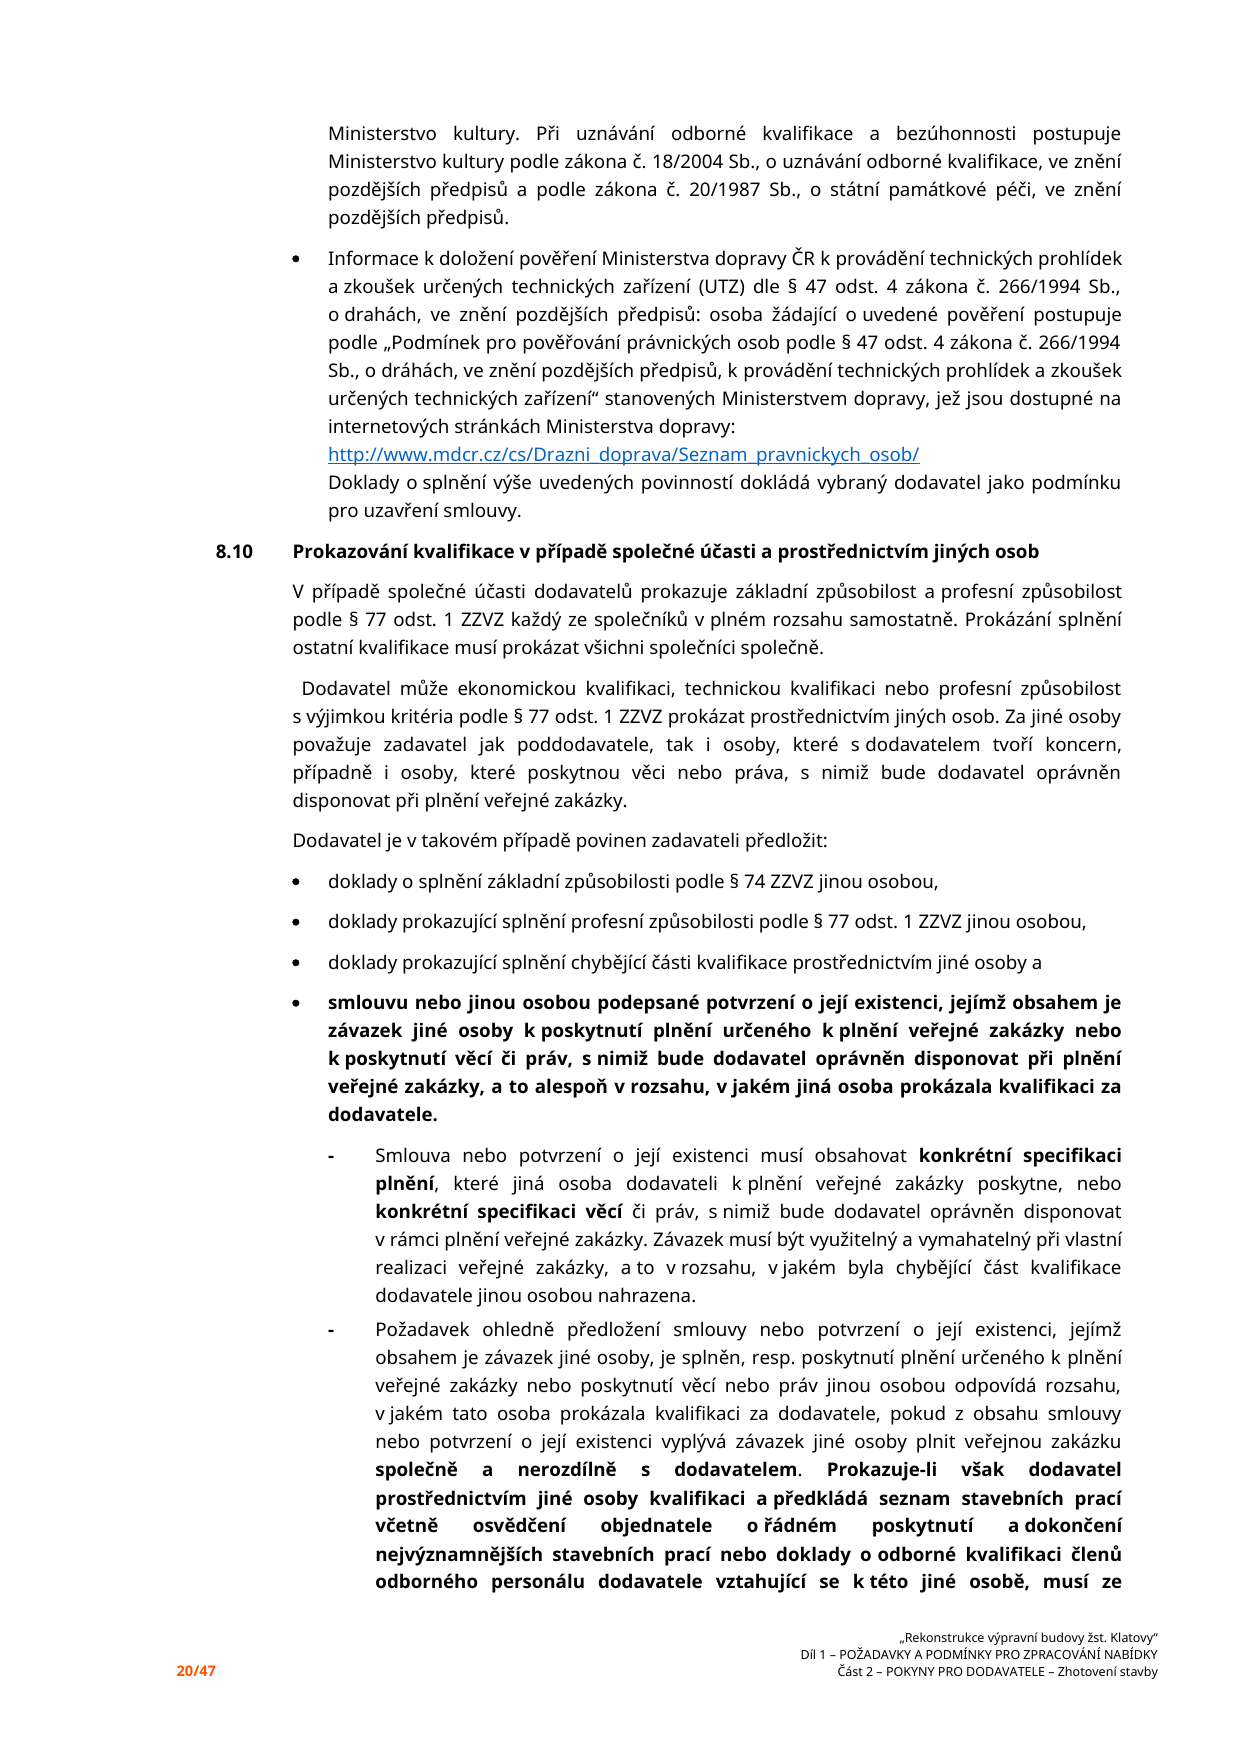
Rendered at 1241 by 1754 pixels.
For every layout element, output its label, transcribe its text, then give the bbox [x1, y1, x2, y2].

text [292, 121, 1122, 230]
text Smlouva nebo potvrzení o její existenci musí obsahovat konkrétní specifikaci plnění, které jiná osoba dodavateli k plnění veřejné zakázky poskytne, nebo konkrétní specifikaci věcí či práv, s nimiž bude dodavatel oprávněn disponovat v rámci plnění veřejné zakázky. Závazek musí být využitelný a vymahatelný při vlastní realizaci veřejné zakázky, a to v rozsahu, v jakém byla chybějící část kvalifikace dodavatele jinou osobou nahrazena. [328, 1142, 1122, 1308]
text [328, 1317, 1122, 1594]
text Informace k doložení pověření Ministerstva dopravy ČR k provádění technických prohlídek a zkoušek určených technických zařízení (UTZ) dle § 47 odst. 4 zákona č. 266/1994 Sb., o drahách, ve znění pozdějších předpisů: osoba žádající o uvedené pověření postupuje podle „Podmínek pro pověřování právnických osob podle § 47 odst. 4 zákona č. 266/1994 Sb., o dráhách, ve znění pozdějších předpisů, k provádění technických prohlídek a zkoušek určených technických zařízení“ stanovených Ministerstvem dopravy, jež jsou dostupné na internetových stránkách Ministerstva dopravy: [292, 245, 1122, 439]
text Dodavatel může ekonomickou kvalifikaci, technickou kvalifikaci nebo profesní způsobilost s výjimkou kritéria podle § 77 odst. 1 ZZVZ prokázat prostřednictvím jiných osob. Za jiné osoby považuje zadavatel jak poddodavatele, tak i osoby, které s dodavatelem tvoří koncern, případně i osoby, které poskytnou věci nebo práva, s nimiž bude dodavatel oprávněn disponovat při plnění veřejné zakázky. [292, 675, 1122, 813]
text doklady prokazující splnění profesní způsobilosti podle § 77 odst. 1 ZZVZ jinou osobou, [292, 909, 1122, 934]
text V případě společné účasti dodavatelů prokazuje základní způsobilost a profesní způsobilost podle § 77 odst. 1 ZZVZ každý ze společníků v plném rozsahu samostatně. Prokázání splnění ostatní kvalifikace musí prokázat všichni společníci společně. [292, 578, 1122, 660]
text http://www.mdcr.cz/cs/Drazni_doprava/Seznam_pravnickych_osob/ [328, 441, 1122, 467]
text doklady prokazující splnění chybějící části kvalifikace prostřednictvím jiné osoby a [292, 949, 1122, 975]
text Dodavatel je v takovém případě povinen zadavateli předložit: [292, 828, 1122, 853]
text Doklady o splnění výše uvedených povinností dokládá vybraný dodavatel jako podmínku pro uzavření smlouvy. [328, 469, 1122, 523]
text smlouvu nebo jinou osobou podepsané potvrzení o její existenci, jejímž obsahem je závazek jiné osoby k poskytnutí plnění určeného k plnění veřejné zakázky nebo k poskytnutí věcí či práv, s nimiž bude dodavatel oprávněn disponovat při plnění veřejné zakázky, a to alespoň v rozsahu, v jakém jiná osoba prokázala kvalifikaci za dodavatele. [292, 990, 1122, 1127]
text Prokazování kvalifikace v případě společné účasti a prostřednictvím jiných osob [216, 538, 1122, 563]
text doklady o splnění základní způsobilosti podle § 74 ZZVZ jinou osobou, [292, 868, 1122, 894]
